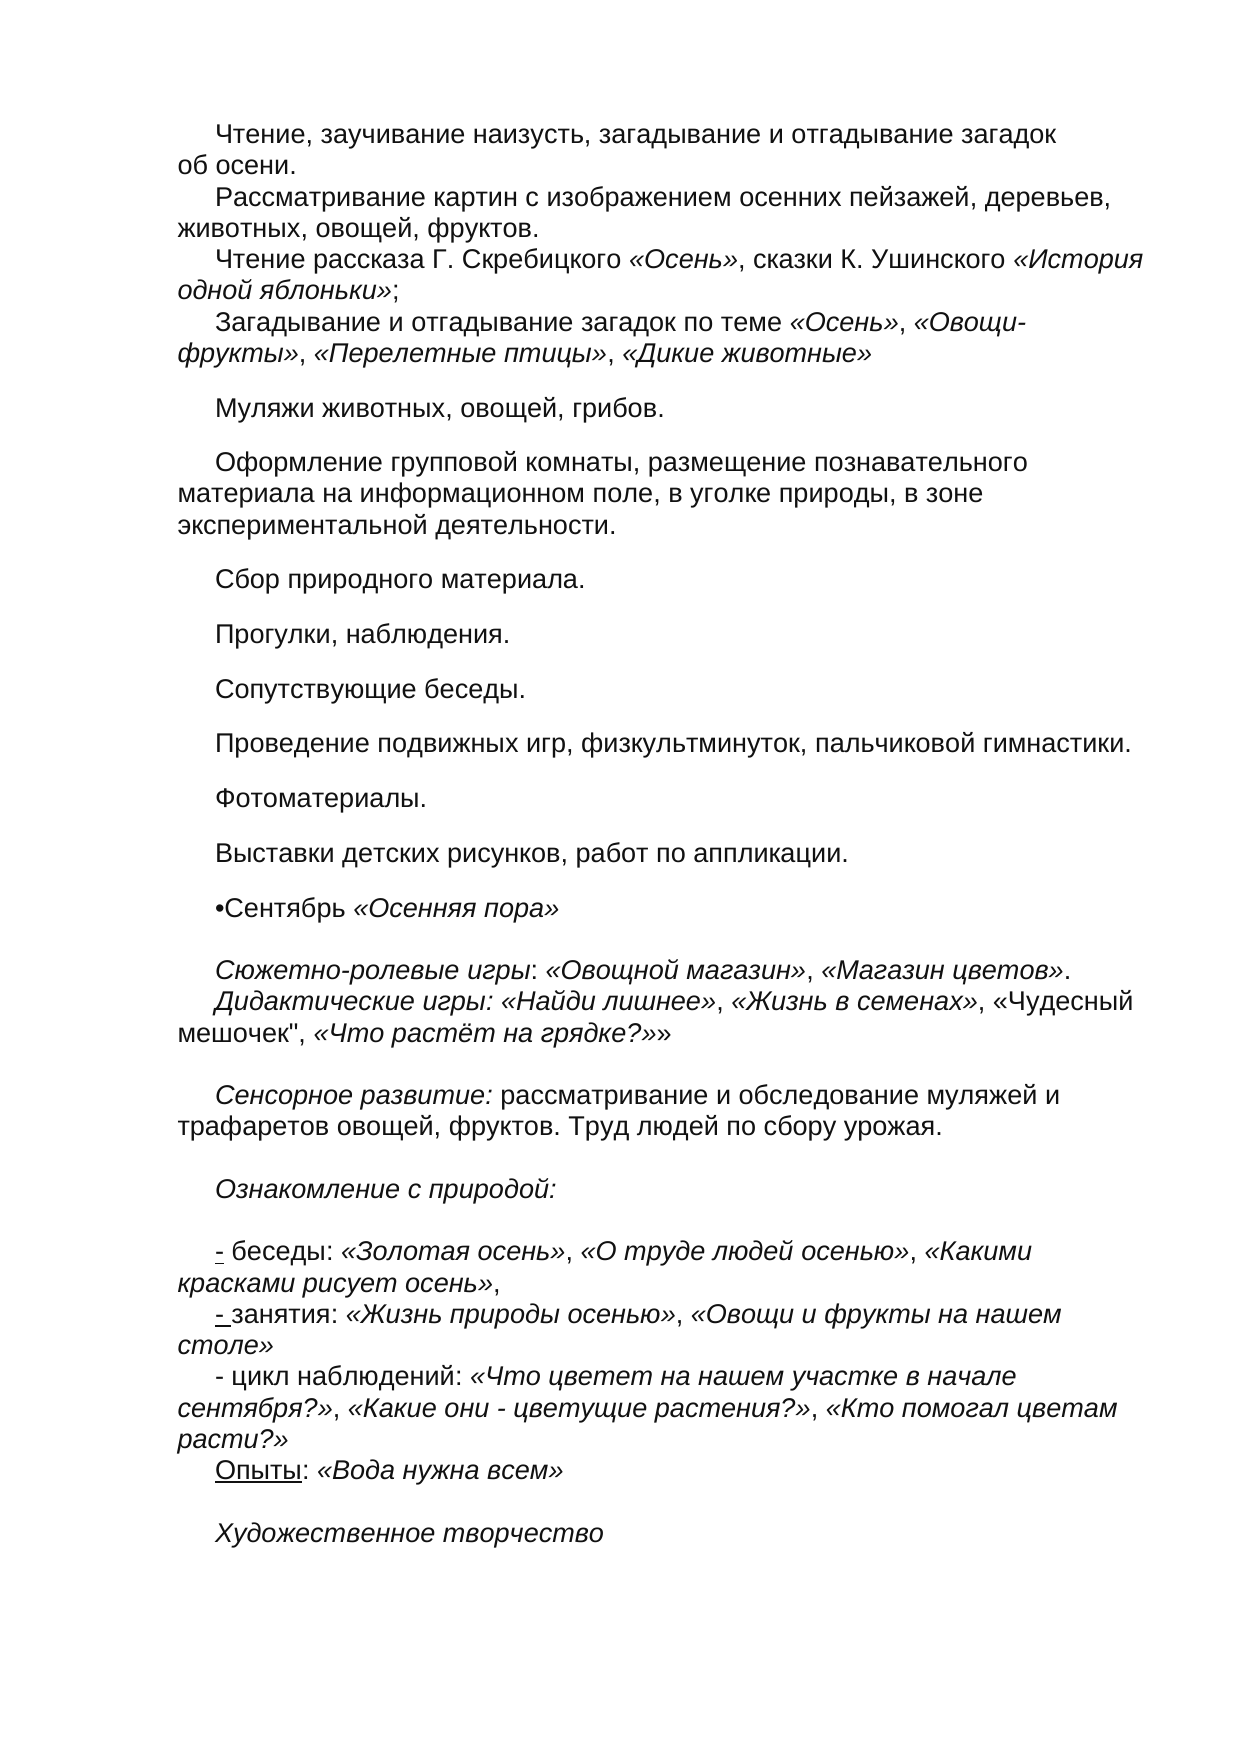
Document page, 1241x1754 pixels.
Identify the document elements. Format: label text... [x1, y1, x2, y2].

text Рассматривание картин с изображением осенних пейзажей, деревьев, животных, овощей, фруктов. [177, 181, 1152, 243]
text Сбор природного материала. [177, 563, 1152, 595]
text - занятия: «Жизнь природы осенью», «Овощи и фрукты на нашем столе» [177, 1298, 1152, 1360]
text Прогулки, наблюдения. [177, 618, 1152, 649]
text Фотоматериалы. [177, 782, 1152, 813]
text Дидактические игры: «Найди лишнее», «Жизнь в семенах», «Чудесный мешочек", «Что растёт на грядке?»» [177, 985, 1152, 1048]
text Сопутствующие беседы. [177, 673, 1152, 704]
text Проведение подвижных игр, физкультминуток, пальчиковой гимнастики. [177, 727, 1152, 759]
text Выставки детских рисунков, работ по аппликации. [177, 837, 1152, 868]
text Художественное творчество [177, 1517, 1152, 1548]
text Ознакомление с природой: [177, 1173, 1152, 1204]
text Сенсорное развитие: рассматривание и обследование муляжей и трафаретов овощей, фруктов. Труд людей по сбору урожая. [177, 1079, 1152, 1142]
text Чтение, заучивание наизусть, загадывание и отгадывание загадок об осени. [177, 118, 1152, 181]
text Опыты: «Вода нужна всем» [177, 1454, 1152, 1485]
text •Сентябрь «Осенняя пора» [177, 892, 1152, 923]
text - цикл наблюдений: «Что цветет на нашем участке в начале сентября?», «Какие они - цветущие растения?», «Кто помогал цветам расти?» [177, 1360, 1152, 1454]
text Сюжетно-ролевые игры: «Овощной магазин», «Магазин цветов». [177, 954, 1152, 985]
text - беседы: «Золотая осень», «О труде людей осенью», «Какими красками рисует осень», [177, 1235, 1152, 1298]
text Муляжи животных, овощей, грибов. [177, 392, 1152, 423]
text Оформление групповой комнаты, размещение познавательного материала на информационном поле, в уголке природы, в зоне экспериментальной деятельности. [177, 446, 1152, 540]
text Загадывание и отгадывание загадок по теме «Осень», «Овощи-фрукты», «Перелетные птицы», «Дикие животные» [177, 306, 1152, 368]
text Чтение рассказа Г. Скребицкого «Осень», сказки К. Ушинского «История одной яблоньки»; [177, 243, 1152, 306]
